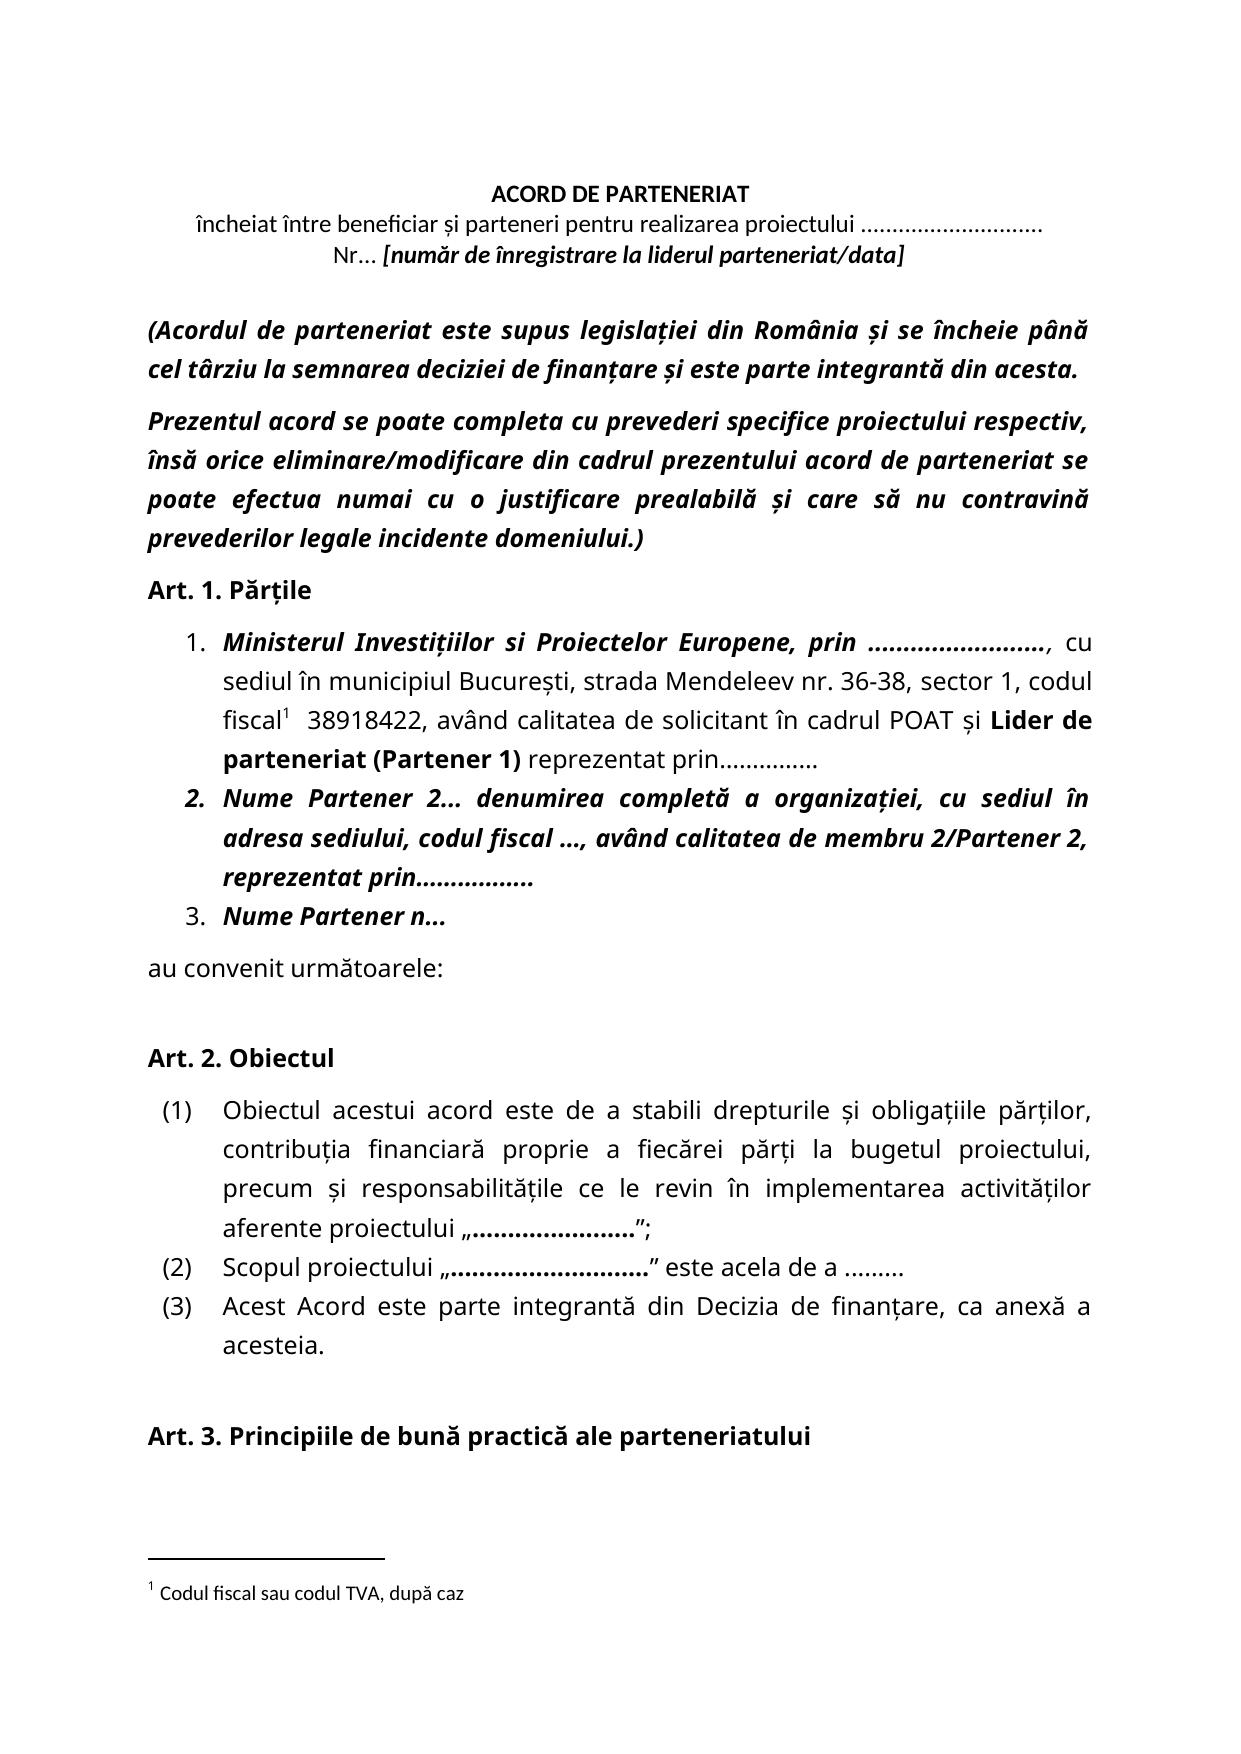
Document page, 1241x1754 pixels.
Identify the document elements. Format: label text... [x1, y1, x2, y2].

subtitle Obiectul [148, 1041, 1093, 1075]
list Nume Partener 2... denumirea completă a organizaţiei, cu sediul în adresa sediului, codul fiscal …, având calitatea de membru 2/Partener 2, reprezentat prin…………….. [185, 781, 1093, 893]
list Scopul proiectului „............................” este acela de a ......... [162, 1249, 1093, 1283]
text au convenit următoarele: [148, 950, 1093, 984]
title ACORD DE PARTENERIAT [148, 178, 1093, 209]
text Prezentul acord se poate completa cu prevederi specifice proiectului respectiv, însă orice eliminare/modificare din cadrul prezentului acord de parteneriat se poate efectua numai cu o justificare prealabilă și care să nu contravină prevederilor legale incidente domeniului.) [148, 403, 1093, 555]
text Nr... [număr de înregistrare la liderul parteneriat/data] [148, 239, 1093, 270]
subtitle Părţile [148, 573, 1093, 607]
text încheiat între beneficiar și parteneri pentru realizarea proiectului ............................. [148, 209, 1093, 239]
list Nume Partener n... [185, 898, 1093, 933]
list Obiectul acestui acord este de a stabili drepturile şi obligaţiile părţilor, contribuţia financiară proprie a fiecărei părţi la bugetul proiectului, precum şi responsabilităţile ce le revin în implementarea activităţilor aferente proiectului „.......................”; [162, 1093, 1093, 1244]
list Acest Acord este parte integrantă din Decizia de finanţare, ca anexă a acesteia. [162, 1288, 1093, 1362]
list Ministerul Investițiilor si Proiectelor Europene, prin ........................., cu sediul în municipiul Bucureşti, strada Mendeleev nr. 36-38, sector 1, codul fiscal 38918422, având calitatea de solicitant în cadrul POAT și Lider de parteneriat (Partener 1) reprezentat prin…………… [185, 624, 1093, 776]
text (Acordul de parteneriat este supus legislației din România și se încheie până cel târziu la semnarea deciziei de finanțare și este parte integrantă din acesta. [148, 313, 1093, 386]
text Art. 3. Principiile de bună practică ale parteneriatului [148, 1418, 1093, 1453]
